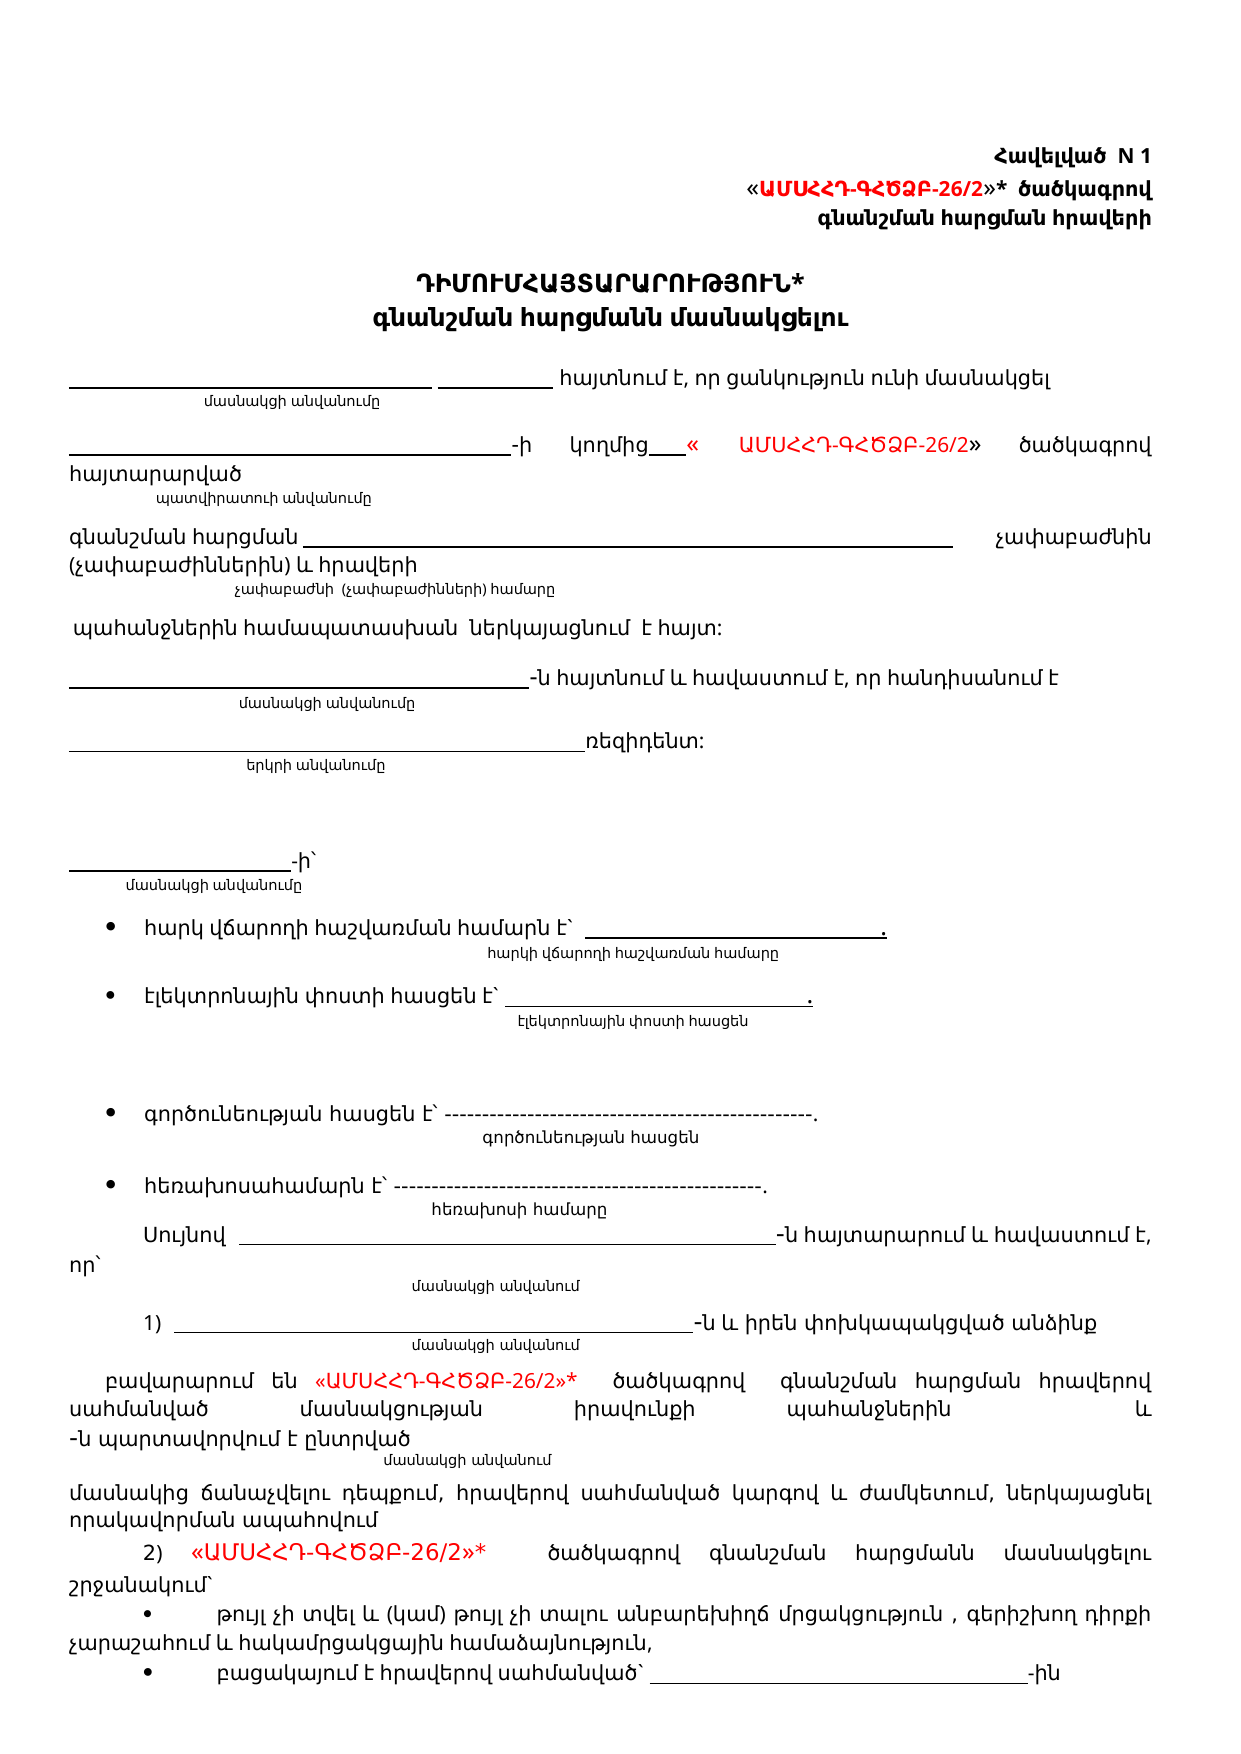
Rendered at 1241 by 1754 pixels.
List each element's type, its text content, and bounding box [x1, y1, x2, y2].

text մասնակցի անվանումը [69, 692, 1152, 726]
text ԴԻՄՈՒՄՀԱՅՏԱՐԱՐՈՒԹՅՈՒՆ* [69, 266, 1152, 300]
text -ն հայտնում և հավաստում է, որ հանդիսանում է [69, 658, 1152, 692]
list հարկ վճարողի հաշվառման համարն է` . [106, 908, 1152, 943]
list հեռախոսահամարն է՝ -------------------------------------------------. [106, 1172, 1152, 1200]
text չափաբաժնի (չափաբաժինների) համարը [69, 579, 1152, 613]
list թույլ չի տվել և (կամ) թույլ չի տալու անբարեխիղճ մրցակցություն , գերիշխող դիրքի չարաշահում և հակամրցակցային համաձայնություն, [69, 1599, 1152, 1656]
text գնանշման հարցման հրավերի [69, 203, 1152, 232]
text մասնակցի անվանում [69, 1337, 1152, 1366]
text -ի՝ [69, 846, 1152, 874]
text «ԱՄՍՀՀԴ-ԳՀԾՁԲ-26/2»* ծածկագրով [69, 169, 1152, 203]
text Սույնով -ն հայտարարում և հավաստում է, որ՝ [69, 1219, 1152, 1278]
text մասնակցի անվանումը [69, 391, 1152, 425]
text 2) «ԱՄՍՀՀԴ-ԳՀԾՁԲ-26/2»* ծածկագրով գնանշման հարցմանն մասնակցելու շրջանակում` [69, 1534, 1152, 1599]
list էլեկտրոնային փոստի հասցեն է` . [106, 977, 1152, 1011]
text գնանշման հարցման չափաբաժնին (չափաբաժիններին) և հրավերի [69, 522, 1152, 579]
text հեռախոսի համարը [69, 1200, 1152, 1219]
text մասնակից ճանաչվելու դեպքում, հրավերով սահմանված կարգով և ժամկետում, ներկայացնել որակավորման ապահովում [69, 1481, 1152, 1534]
text պահանջներին համապատասխան ներկայացնում է հայտ: [69, 613, 1152, 641]
text հարկի վճարողի հաշվառման համարը [69, 943, 1152, 977]
text ռեզիդենտ: [69, 726, 1152, 755]
text մասնակցի անվանումը [69, 874, 1152, 908]
text հայտնում է, որ ցանկություն ունի մասնակցել [69, 363, 1152, 391]
text բավարարում են «ԱՄՍՀՀԴ-ԳՀԾՁԲ-26/2»* ծածկագրով գնանշման հարցման հրավերով սահմանված մասնակցության իրավունքի պահանջներին և -ն պարտավորվում է ընտրված [69, 1366, 1152, 1452]
text երկրի անվանումը [69, 755, 1152, 789]
text 1) -ն և իրեն փոխկապակցված անձինք [69, 1307, 1152, 1337]
text պատվիրատուի անվանումը [69, 488, 1152, 522]
text էլեկտրոնային փոստի հասցեն [69, 1011, 1152, 1045]
subtitle գնանշման հարցմանն մասնակցելու [69, 300, 1152, 334]
text -ի կողմից « ԱՄՍՀՀԴ-ԳՀԾՁԲ-26/2» ծածկագրով հայտարարված [69, 425, 1152, 488]
list բացակայում է հրավերով սահմանված` -ին [69, 1656, 1152, 1687]
text մասնակցի անվանում [69, 1452, 1152, 1481]
text մասնակցի անվանում [69, 1278, 1152, 1307]
text գործունեության հասցեն [69, 1128, 1152, 1147]
text Հավելված N 1 [69, 141, 1152, 169]
list գործունեության հասցեն է՝ -------------------------------------------------. [106, 1099, 1152, 1128]
